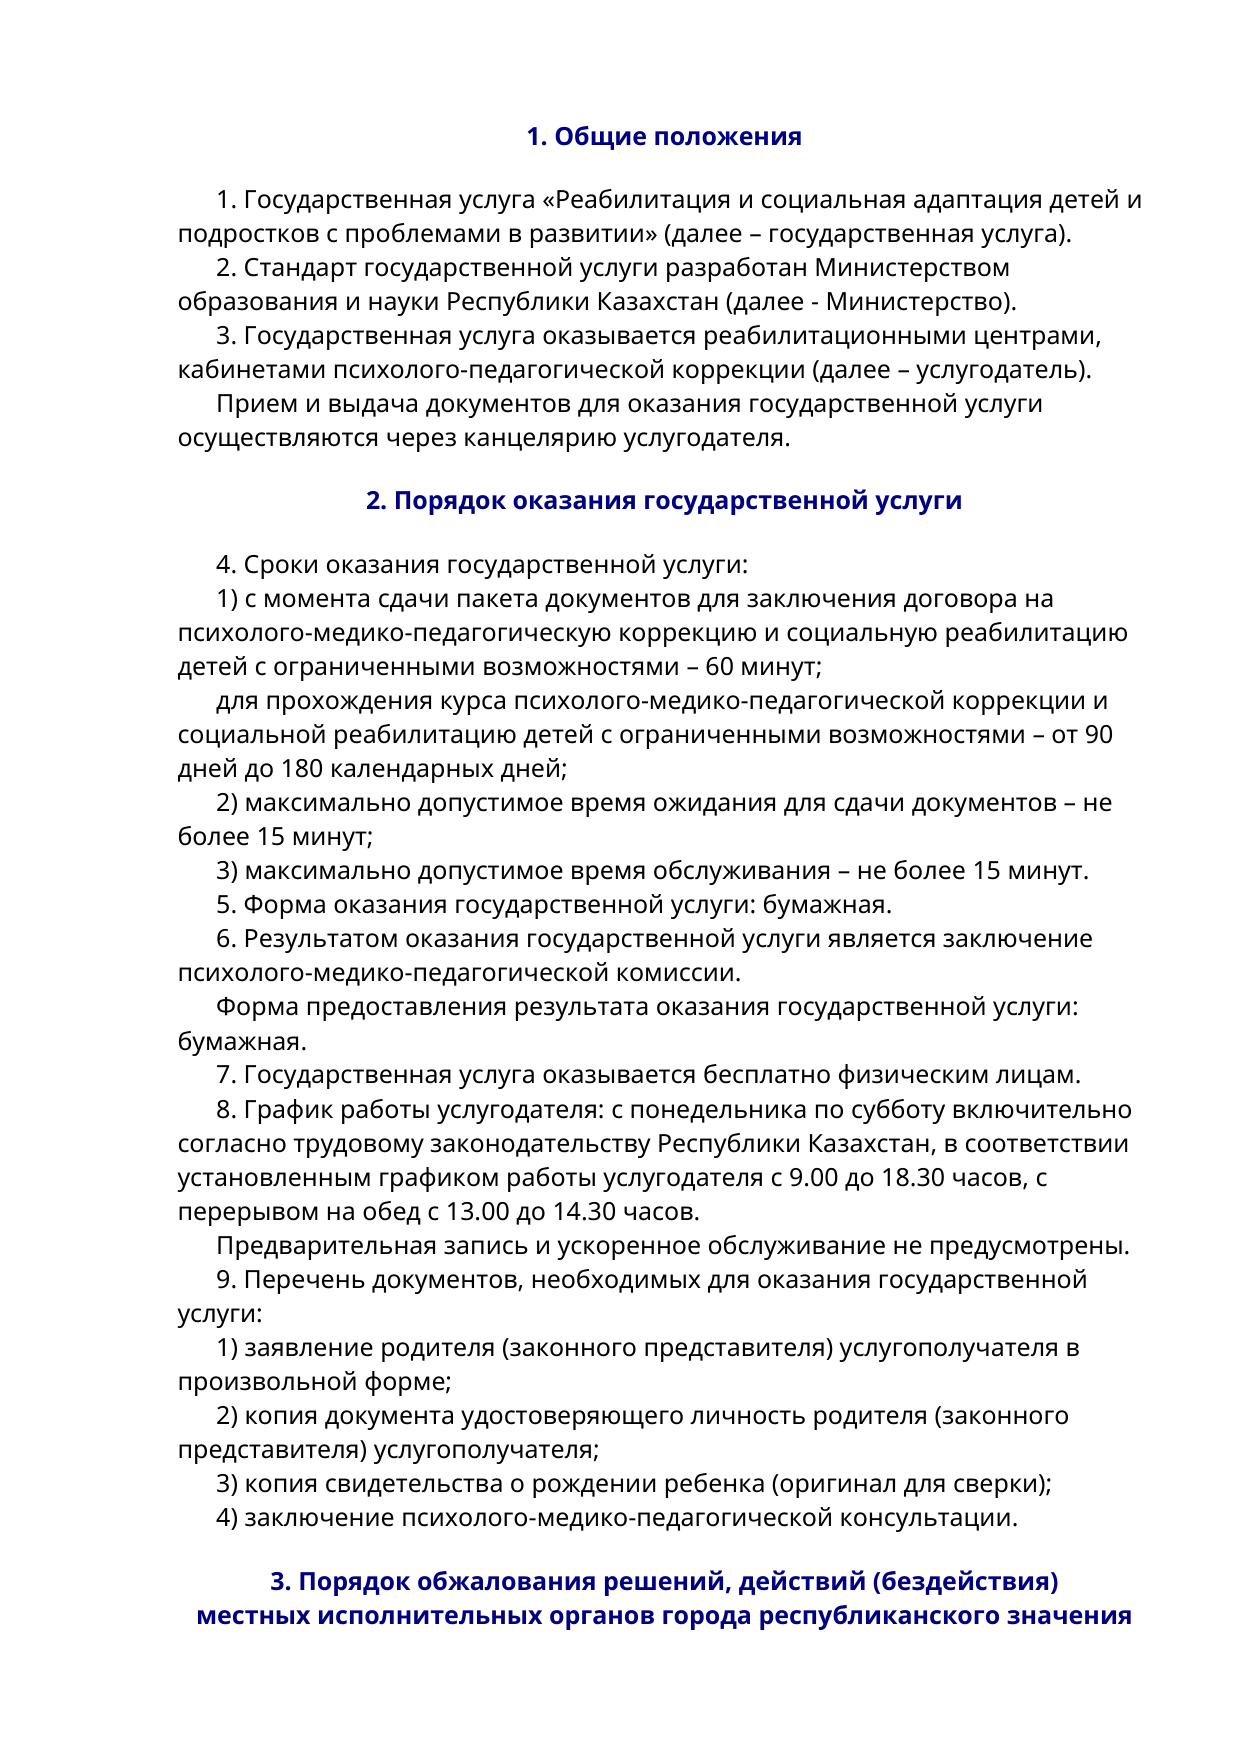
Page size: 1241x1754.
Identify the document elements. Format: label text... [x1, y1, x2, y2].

text 4. Сроки оказания государственной услуги: 1) с момента сдачи пакета документов для заключения договора на психолого-медико-педагогическую коррекцию и социальную реабилитацию детей с ограниченными возможностями – 60 минут; для прохождения курса психолого-медико-педагогической коррекции и социальной реабилитацию детей с ограниченными возможностями – от 90 дней до 180 календарных дней; 2) максимально допустимое время ожидания для сдачи документов – не более 15 минут; 3) максимально допустимое время обслуживания – не более 15 минут. 5. Форма оказания государственной услуги: бумажная. 6. Результатом оказания государственной услуги является заключение психолого-медико-педагогической комиссии. Форма предоставления результата оказания государственной услуги: бумажная. 7. Государственная услуга оказывается бесплатно физическим лицам. 8. График работы услугодателя: с понедельника по субботу включительно согласно трудовому законодательству Республики Казахстан, в соответствии установленным графиком работы услугодателя с 9.00 до 18.30 часов, с перерывом на обед с 13.00 до 14.30 часов. Предварительная запись и ускоренное обслуживание не предусмотрены. 9. Перечень документов, необходимых для оказания государственной услуги: 1) заявление родителя (законного представителя) услугополучателя в произвольной форме; 2) копия документа удостоверяющего личность родителя (законного представителя) услугополучателя; 3) копия свидетельства о рождении ребенка (оригинал для сверки); 4) заключение психолого-медико-педагогической консультации. [177, 546, 1152, 1534]
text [177, 1563, 1152, 1631]
text 1. Общие положения [177, 118, 1152, 152]
text 1. Государственная услуга «Реабилитация и социальная адаптация детей и подростков с проблемами в развитии» (далее – государственная услуга). 2. Стандарт государственной услуги разработан Министерством образования и науки Республики Казахстан (далее - Министерство). 3. Государственная услуга оказывается реабилитационными центрами, кабинетами психолого-педагогической коррекции (далее – услугодатель). Прием и выдача документов для оказания государственной услуги осуществляются через канцелярию услугодателя. [177, 181, 1152, 454]
text 2. Порядок оказания государственной услуги [177, 483, 1152, 517]
